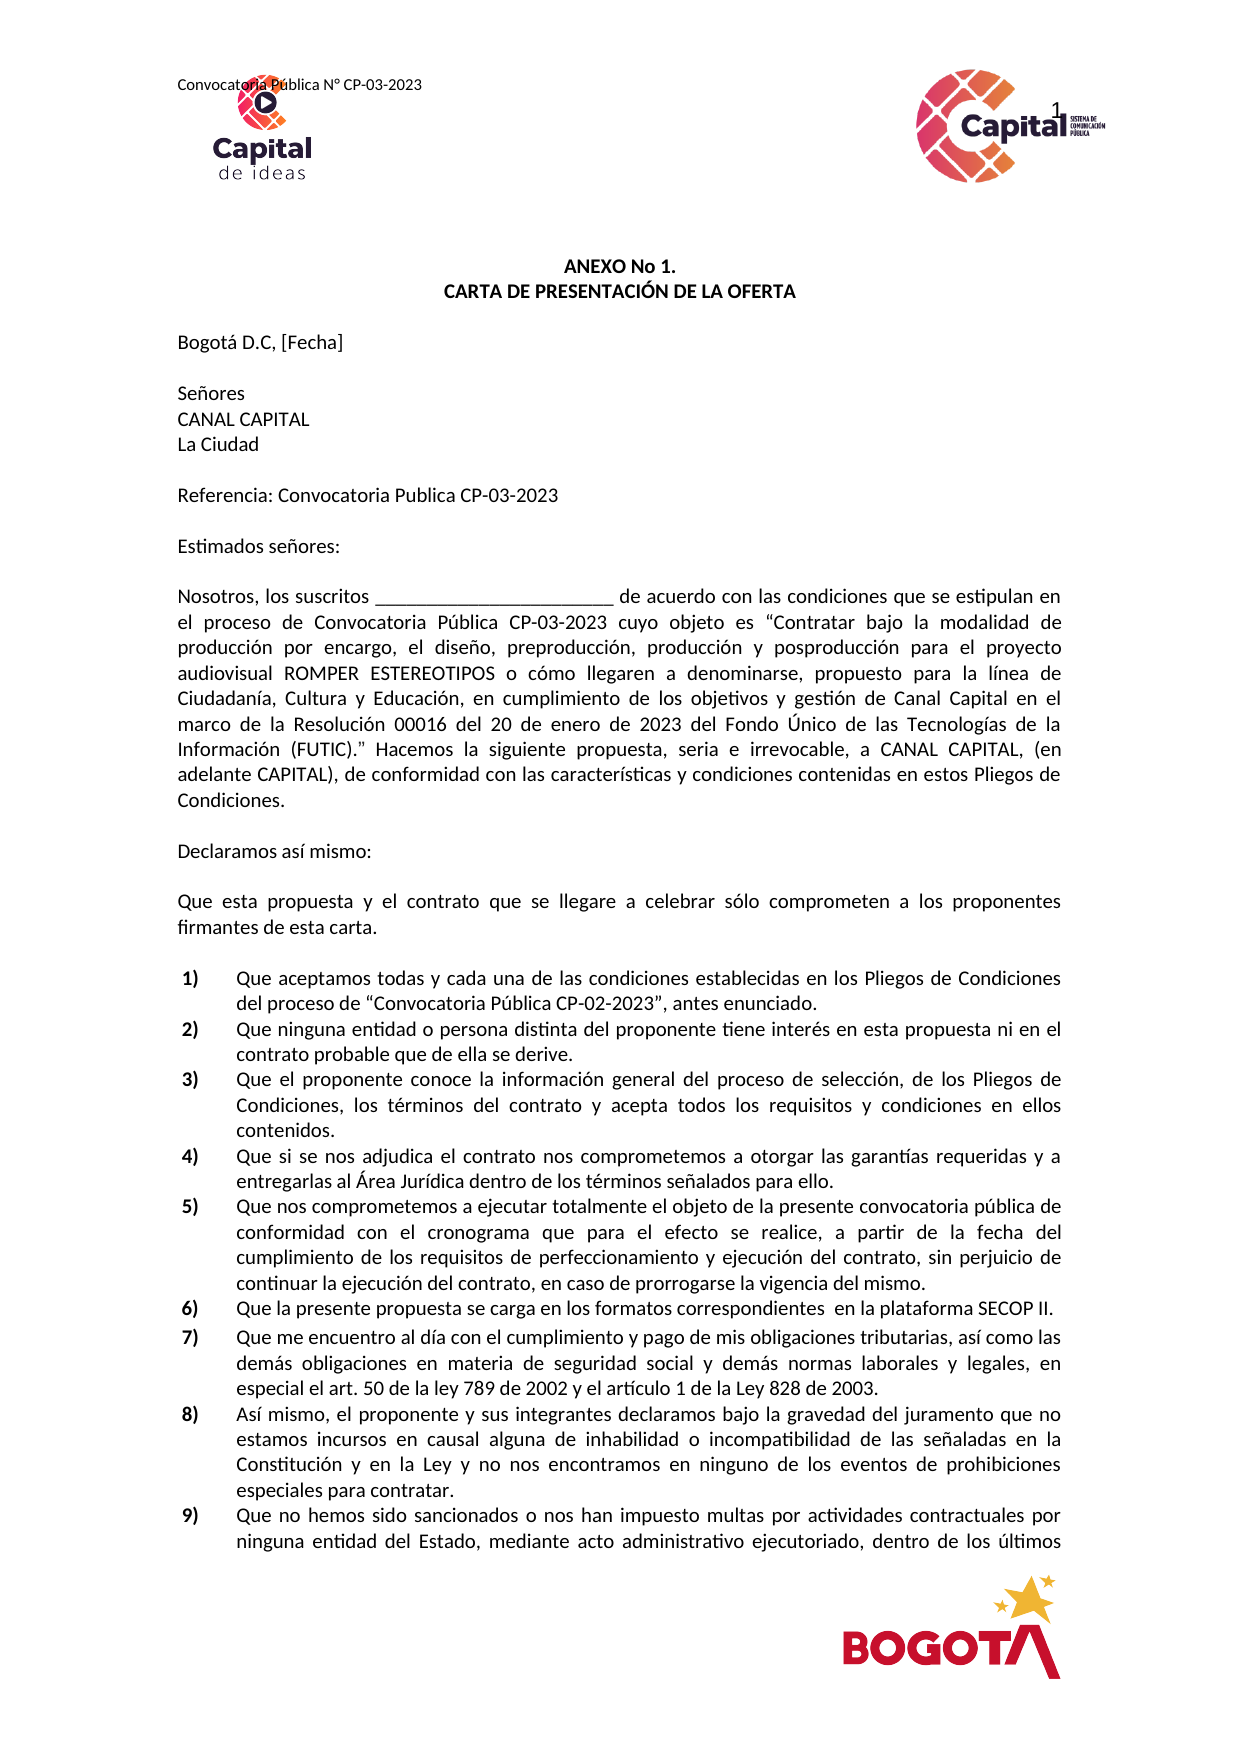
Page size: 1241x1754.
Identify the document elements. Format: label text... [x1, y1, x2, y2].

text La Ciudad [177, 431, 1063, 457]
picture [885, 56, 1118, 202]
text Que esta propuesta y el contrato que se llegare a celebrar sólo comprometen a los proponentes firmantes de esta carta. [177, 889, 1063, 939]
text CANAL CAPITAL [177, 406, 1063, 431]
text Nosotros, los suscritos _______________________ de acuerdo con las condiciones que se estipulan en el proceso de Convocatoria Pública CP-03-2023 cuyo objeto es “Contratar bajo la modalidad de producción por encargo, el diseño, preproducción, producción y posproducción para el proyecto audiovisual ROMPER ESTEREOTIPOS o cómo llegaren a denominarse, propuesto para la línea de Ciudadanía, Cultura y Educación, en cumplimiento de los objetivos y gestión de Canal Capital en el marco de la Resolución 00016 del 20 de enero de 2023 del Fondo Único de las Tecnologías de la Información (FUTIC).” Hacemos la siguiente propuesta, seria e irrevocable, a CANAL CAPITAL, (en adelante CAPITAL), de conformidad con las características y condiciones contenidas en estos Pliegos de Condiciones. [177, 584, 1063, 812]
text Estimados señores: [177, 533, 1063, 558]
list Que ninguna entidad o persona distinta del proponente tiene interés en esta propuesta ni en el contrato probable que de ella se derive. [182, 1016, 1063, 1067]
picture [840, 1572, 1064, 1681]
list Que el proponente conoce la información general del proceso de selección, de los Pliegos de Condiciones, los términos del contrato y acepta todos los requisitos y condiciones en ellos contenidos. [182, 1067, 1063, 1143]
list Que aceptamos todas y cada una de las condiciones establecidas en los Pliegos de Condiciones del proceso de “Convocatoria Pública CP-02-2023”, antes enunciado. [182, 965, 1063, 1016]
list Que me encuentro al día con el cumplimiento y pago de mis obligaciones tributarias, así como las demás obligaciones en materia de seguridad social y demás normas laborales y legales, en especial el art. 50 de la ley 789 de 2002 y el artículo 1 de la Ley 828 de 2003. [182, 1324, 1063, 1401]
text Bogotá D.C, [Fecha] [177, 329, 1063, 355]
text Señores [177, 380, 1063, 406]
list Que la presente propuesta se carga en los formatos correspondientes en la plataforma SECOP II. [181, 1295, 1063, 1321]
text Referencia: Convocatoria Publica CP-03-2023 [177, 482, 1063, 507]
list Así mismo, el proponente y sus integrantes declaramos bajo la gravedad del juramento que no estamos incursos en causal alguna de inhabilidad o incompatibilidad de las señaladas en la Constitución y en la Ley y no nos encontramos en ninguno de los eventos de prohibiciones especiales para contratar. [182, 1401, 1063, 1502]
list Que nos comprometemos a ejecutar totalmente el objeto de la presente convocatoria pública de conformidad con el cronograma que para el efecto se realice, a partir de la fecha del cumplimiento de los requisitos de perfeccionamiento y ejecución del contrato, sin perjuicio de continuar la ejecución del contrato, en caso de prorrogarse la vigencia del mismo. [182, 1194, 1063, 1295]
list Que si se nos adjudica el contrato nos comprometemos a otorgar las garantías requeridas y a entregarlas al Área Jurídica dentro de los términos señalados para ello. [182, 1143, 1063, 1194]
text ANEXO No 1. [177, 253, 1063, 279]
text Declaramos así mismo: [177, 838, 1063, 863]
text CARTA DE PRESENTACIÓN DE LA OFERTA [177, 279, 1063, 304]
picture [177, 45, 347, 214]
